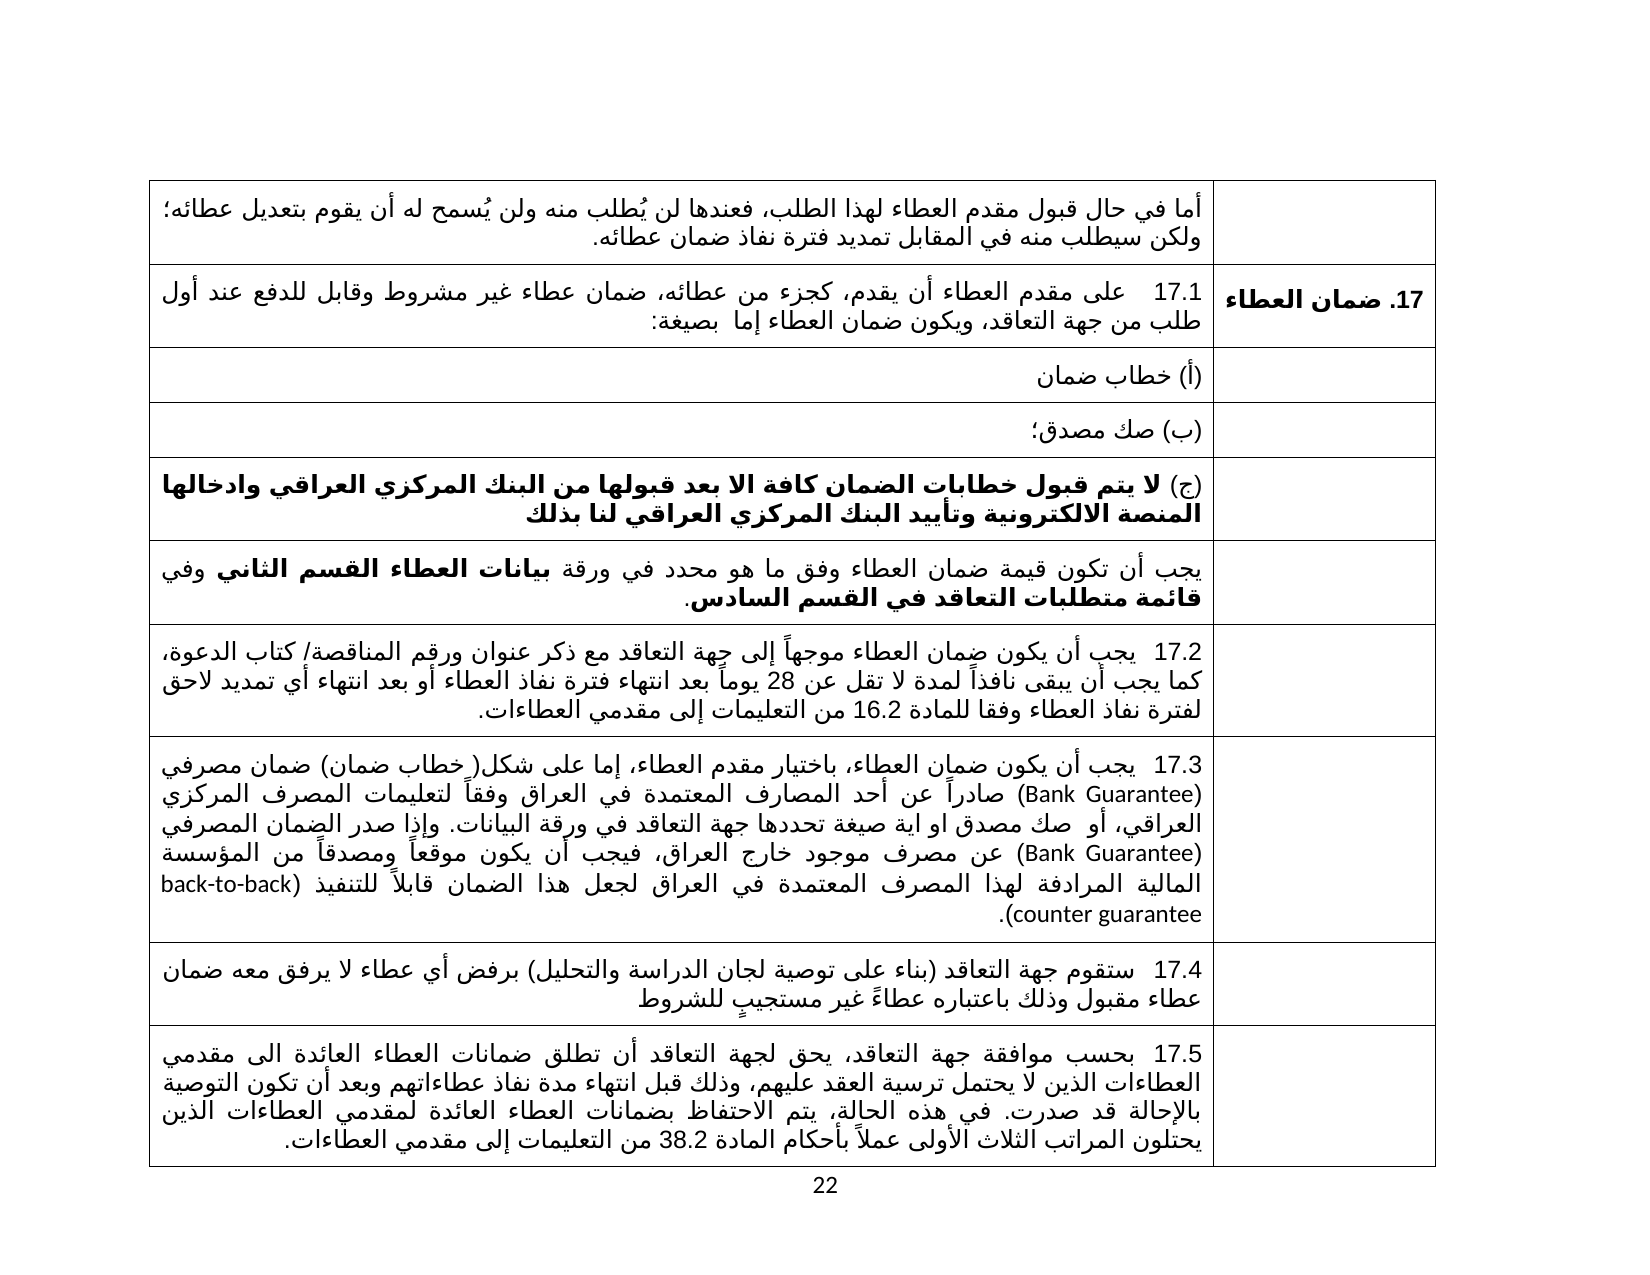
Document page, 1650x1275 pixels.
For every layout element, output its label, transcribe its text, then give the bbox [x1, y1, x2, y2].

table_cell [1214, 943, 1435, 1025]
table_cell [1214, 541, 1435, 624]
table_cell [1214, 403, 1435, 457]
table_cell (ج) لا يتم قبول خطابات الضمان كافة الا بعد قبولها من البنك المركزي العراقي وادخالها المنصة الالكترونية وتأييد البنك المركزي العراقي لنا بذلك [150, 458, 1213, 540]
table_cell (ب) صك مصدق؛ [150, 403, 1213, 457]
table_cell [1214, 737, 1435, 942]
table_cell [1214, 348, 1435, 402]
table_cell [1214, 458, 1435, 540]
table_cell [150, 181, 1213, 263]
table_cell [1214, 1026, 1435, 1166]
table_cell 17.4 ستقوم جهة التعاقد (بناء على توصية لجان الدراسة والتحليل) برفض أي عطاء لا يرفق معه ضمان عطاء مقبول وذلك باعتباره عطاءً غير مستجيبٍ للشروط [150, 943, 1213, 1025]
table_cell 17. ضمان العطاء [1214, 265, 1435, 347]
table_cell (أ) خطاب ضمان [150, 348, 1213, 402]
table_cell 17.2 يجب أن يكون ضمان العطاء موجهاً إلى جهة التعاقد مع ذكر عنوان ورقم المناقصة/ كتاب الدعوة، كما يجب أن يبقى نافذاً لمدة لا تقل عن 28 يوماً بعد انتهاء فترة نفاذ العطاء أو بعد انتهاء أي تمديد لاحق لفترة نفاذ العطاء وفقا للمادة 16.2 من التعليمات إلى مقدمي العطاءات. [150, 625, 1213, 736]
table_cell 17.3 يجب أن يكون ضمان العطاء، باختيار مقدم العطاء، إما على شكل( خطاب ضمان) ضمان مصرفي (Bank Guarantee) صادراً عن أحد المصارف المعتمدة في العراق وفقاً لتعليمات المصرف المركزي العراقي، أو صك مصدق او اية صيغة تحددها جهة التعاقد في ورقة البيانات. وإذا صدر الضمان المصرفي (Bank Guarantee) عن مصرف موجود خارج العراق، فيجب أن يكون موقعاً ومصدقاً من المؤسسة المالية المرادفة لهذا المصرف المعتمدة في العراق لجعل هذا الضمان قابلاً للتنفيذ (back-to-back counter guarantee). [150, 737, 1213, 942]
table_cell [1214, 181, 1435, 263]
table_cell [1214, 625, 1435, 736]
table_cell 17.5 بحسب موافقة جهة التعاقد، يحق لجهة التعاقد أن تطلق ضمانات العطاء العائدة الى مقدمي العطاءات الذين لا يحتمل ترسية العقد عليهم، وذلك قبل انتهاء مدة نفاذ عطاءاتهم وبعد أن تكون التوصية بالإحالة قد صدرت. في هذه الحالة، يتم الاحتفاظ بضمانات العطاء العائدة لمقدمي العطاءات الذين يحتلون المراتب الثلاث الأولى عملاً بأحكام المادة 38.2 من التعليمات إلى مقدمي العطاءات. [150, 1026, 1213, 1166]
table_cell 17.1 على مقدم العطاء أن يقدم، كجزء من عطائه، ضمان عطاء غير مشروط وقابل للدفع عند أول طلب من جهة التعاقد، ويكون ضمان العطاء إما بصيغة: [150, 265, 1213, 347]
table_cell يجب أن تكون قيمة ضمان العطاء وفق ما هو محدد في ورقة بيانات العطاء القسم الثاني وفي قائمة متطلبات التعاقد في القسم السادس. [150, 541, 1213, 624]
